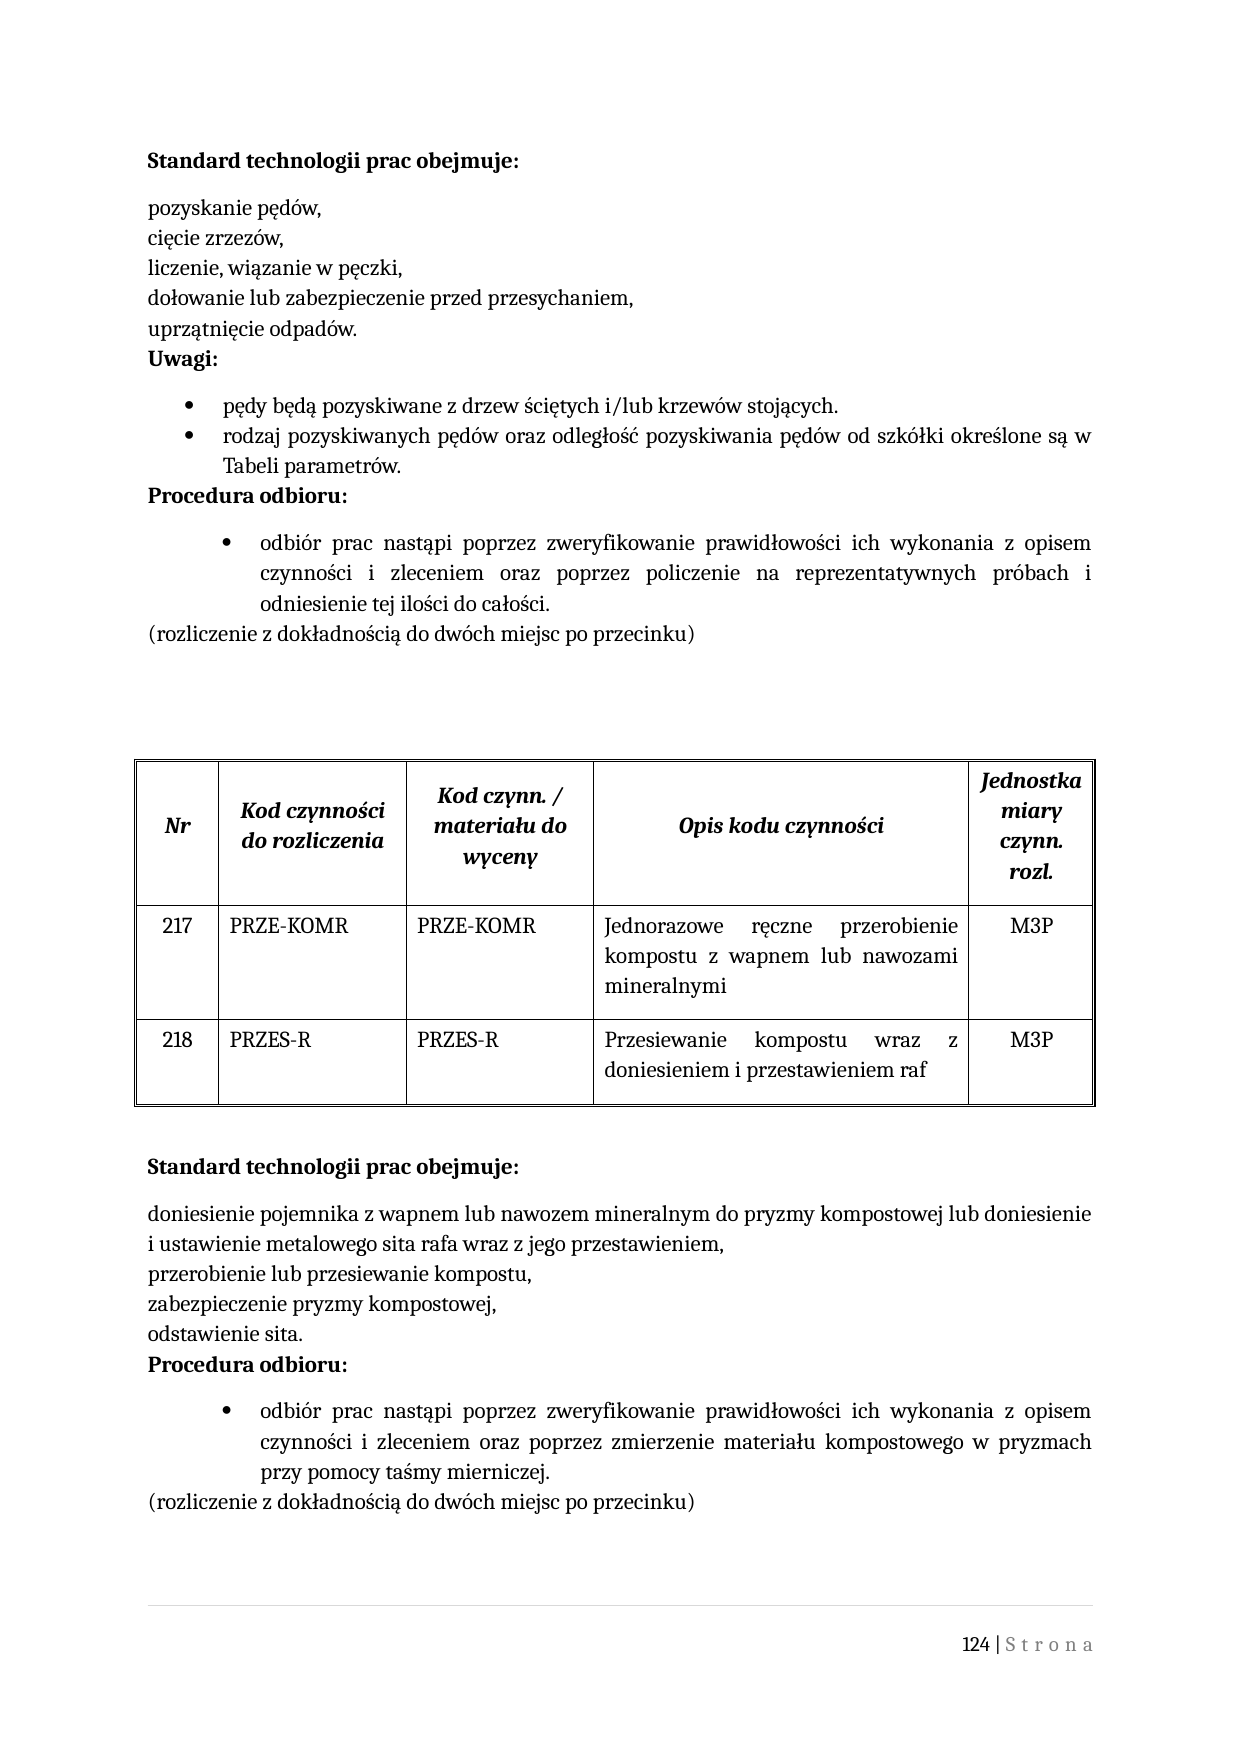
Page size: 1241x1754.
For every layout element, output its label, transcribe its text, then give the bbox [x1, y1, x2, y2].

text przerobienie lub przesiewanie kompostu, [148, 1261, 1093, 1287]
text pozyskanie pędów, [148, 194, 1093, 221]
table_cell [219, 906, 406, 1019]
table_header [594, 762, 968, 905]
text odstawienie sita. [148, 1321, 1093, 1347]
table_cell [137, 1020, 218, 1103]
text Uwagi: [148, 346, 1093, 372]
list pędy będą pozyskiwane z drzew ściętych i/lub krzewów stojących. [185, 392, 1093, 419]
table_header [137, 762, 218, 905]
text uprzątnięcie odpadów. [148, 315, 1093, 342]
text (rozliczenie z dokładnością do dwóch miejsc po przecinku) [148, 621, 1093, 647]
text (rozliczenie z dokładnością do dwóch miejsc po przecinku) [148, 1489, 1093, 1515]
text doniesienie pojemnika z wapnem lub nawozem mineralnym do pryzmy kompostowej lub doniesienie i ustawienie metalowego sita rafa wraz z jego przestawieniem, [148, 1200, 1093, 1257]
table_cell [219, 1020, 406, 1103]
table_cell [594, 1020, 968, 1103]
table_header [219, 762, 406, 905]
list odbiór prac nastąpi poprzez zweryfikowanie prawidłowości ich wykonania z opisem czynności i zleceniem oraz poprzez policzenie na reprezentatywnych próbach i odniesienie tej ilości do całości. [223, 530, 1093, 617]
text Standard technologii prac obejmuje: [148, 148, 1093, 174]
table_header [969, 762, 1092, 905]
text Procedura odbioru: [148, 1351, 1093, 1378]
text Standard technologii prac obejmuje: [148, 1153, 1093, 1180]
text zabezpieczenie pryzmy kompostowej, [148, 1291, 1093, 1317]
text liczenie, wiązanie w pęczki, [148, 255, 1093, 281]
list odbiór prac nastąpi poprzez zweryfikowanie prawidłowości ich wykonania z opisem czynności i zleceniem oraz poprzez zmierzenie materiału kompostowego w pryzmach przy pomocy taśmy mierniczej. [223, 1398, 1093, 1485]
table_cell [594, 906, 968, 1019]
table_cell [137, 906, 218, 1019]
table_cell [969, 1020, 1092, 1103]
text cięcie zrzezów, [148, 225, 1093, 251]
text dołowanie lub zabezpieczenie przed przesychaniem, [148, 285, 1093, 311]
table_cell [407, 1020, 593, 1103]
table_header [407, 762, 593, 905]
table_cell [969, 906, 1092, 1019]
list rodzaj pozyskiwanych pędów oraz odległość pozyskiwania pędów od szkółki określone są w Tabeli parametrów. [185, 423, 1093, 479]
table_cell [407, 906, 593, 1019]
text Procedura odbioru: [148, 483, 1093, 509]
